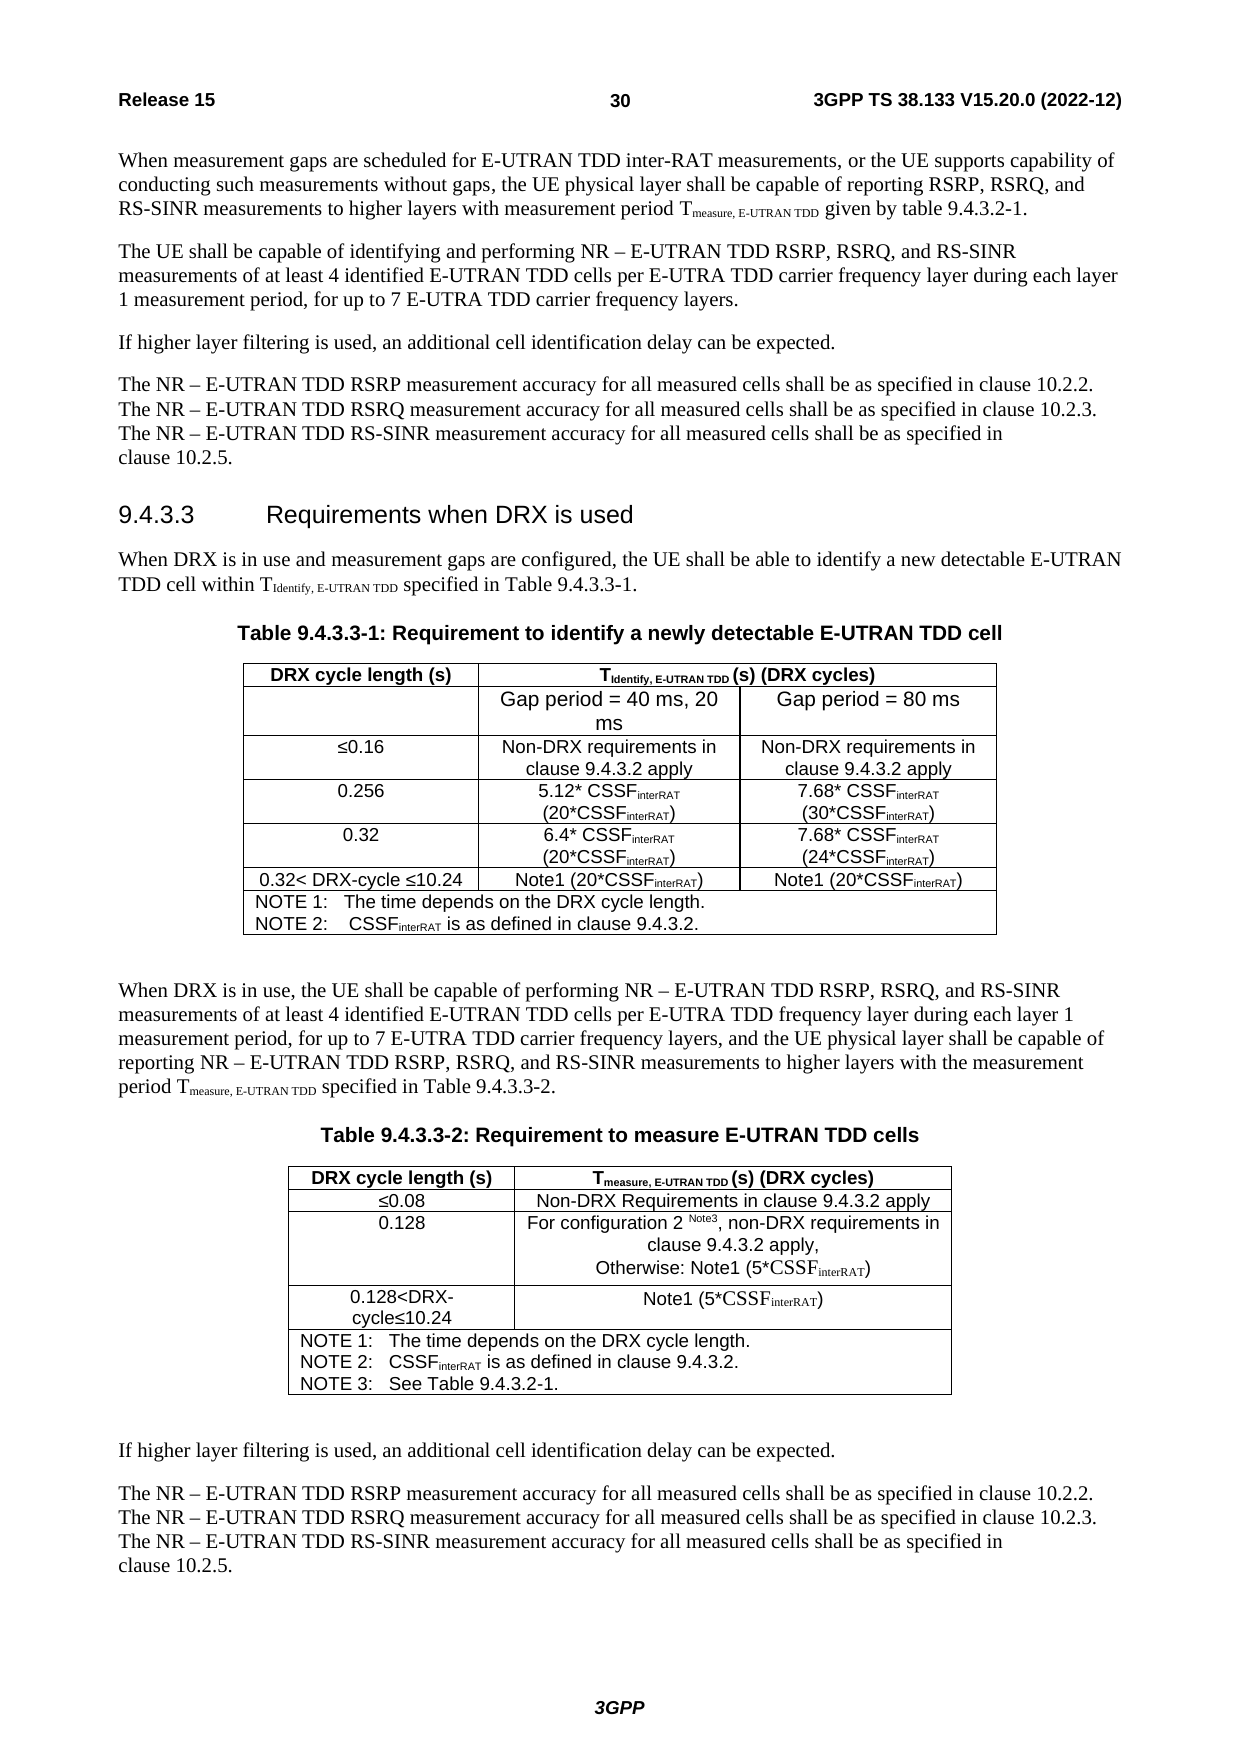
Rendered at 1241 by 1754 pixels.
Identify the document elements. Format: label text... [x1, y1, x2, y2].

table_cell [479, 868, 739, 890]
text When DRX is in use, the UE shall be capable of performing NR – E-UTRAN TDD RSRP, RSRQ, and RS-SINR measurements of at least 4 identified E-UTRAN TDD cells per E-UTRA TDD frequency layer during each layer 1 measurement period, for up to 7 E-UTRA TDD carrier frequency layers, and the UE physical layer shall be capable of reporting NR – E-UTRAN TDD RSRP, RSRQ, and RS-SINR measurements to higher layers with the measurement period Tmeasure, E-UTRAN TDD specified in Table 9.4.3.3-2. [118, 978, 1122, 1098]
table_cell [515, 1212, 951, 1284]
text Table 9.4.3.3-1: Requirement to identify a newly detectable E-UTRAN TDD cell [118, 621, 1122, 644]
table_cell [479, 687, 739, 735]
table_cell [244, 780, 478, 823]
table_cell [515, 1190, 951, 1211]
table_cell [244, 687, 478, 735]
text The NR – E-UTRAN TDD RSRP measurement accuracy for all measured cells shall be as specified in clause 10.2.2. The NR – E-UTRAN TDD RSRQ measurement accuracy for all measured cells shall be as specified in clause 10.2.3. The NR – E-UTRAN TDD RS-SINR measurement accuracy for all measured cells shall be as specified in clause 10.2.5. [118, 372, 1122, 469]
text Table 9.4.3.3-2: Requirement to measure E-UTRAN TDD cells [118, 1123, 1122, 1147]
text When measurement gaps are scheduled for E-UTRAN TDD inter-RAT measurements, or the UE supports capability of conducting such measurements without gaps, the UE physical layer shall be capable of reporting RSRP, RSRQ, and RS-SINR measurements to higher layers with measurement period Tmeasure, E-UTRAN TDD given by table 9.4.3.2-1. [118, 148, 1122, 220]
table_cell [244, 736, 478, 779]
text The UE shall be capable of identifying and performing NR – E-UTRAN TDD RSRP, RSRQ, and RS-SINR measurements of at least 4 identified E-UTRAN TDD cells per E-UTRA TDD carrier frequency layer during each layer 1 measurement period, for up to 7 E-UTRA TDD carrier frequency layers. [118, 239, 1122, 311]
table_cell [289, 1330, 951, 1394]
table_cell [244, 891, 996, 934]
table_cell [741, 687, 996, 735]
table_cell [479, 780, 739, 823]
subtitle 9.4.3.3 Requirements when DRX is used [118, 500, 1122, 529]
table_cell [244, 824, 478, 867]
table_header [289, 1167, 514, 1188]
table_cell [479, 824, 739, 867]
text If higher layer filtering is used, an additional cell identification delay can be expected. [118, 1438, 1122, 1462]
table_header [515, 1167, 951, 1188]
text When DRX is in use and measurement gaps are configured, the UE shall be able to identify a new detectable E-UTRAN TDD cell within TIdentify, E-UTRAN TDD specified in Table 9.4.3.3-1. [118, 547, 1122, 596]
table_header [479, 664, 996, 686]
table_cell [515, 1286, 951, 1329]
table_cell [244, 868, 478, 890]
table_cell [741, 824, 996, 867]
text The NR – E-UTRAN TDD RSRP measurement accuracy for all measured cells shall be as specified in clause 10.2.2. The NR – E-UTRAN TDD RSRQ measurement accuracy for all measured cells shall be as specified in clause 10.2.3. The NR – E-UTRAN TDD RS-SINR measurement accuracy for all measured cells shall be as specified in clause 10.2.5. [118, 1481, 1122, 1577]
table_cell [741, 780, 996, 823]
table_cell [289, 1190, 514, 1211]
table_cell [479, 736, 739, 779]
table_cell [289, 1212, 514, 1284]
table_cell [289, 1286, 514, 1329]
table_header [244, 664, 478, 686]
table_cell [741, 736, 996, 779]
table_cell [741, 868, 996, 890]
text If higher layer filtering is used, an additional cell identification delay can be expected. [118, 329, 1122, 354]
